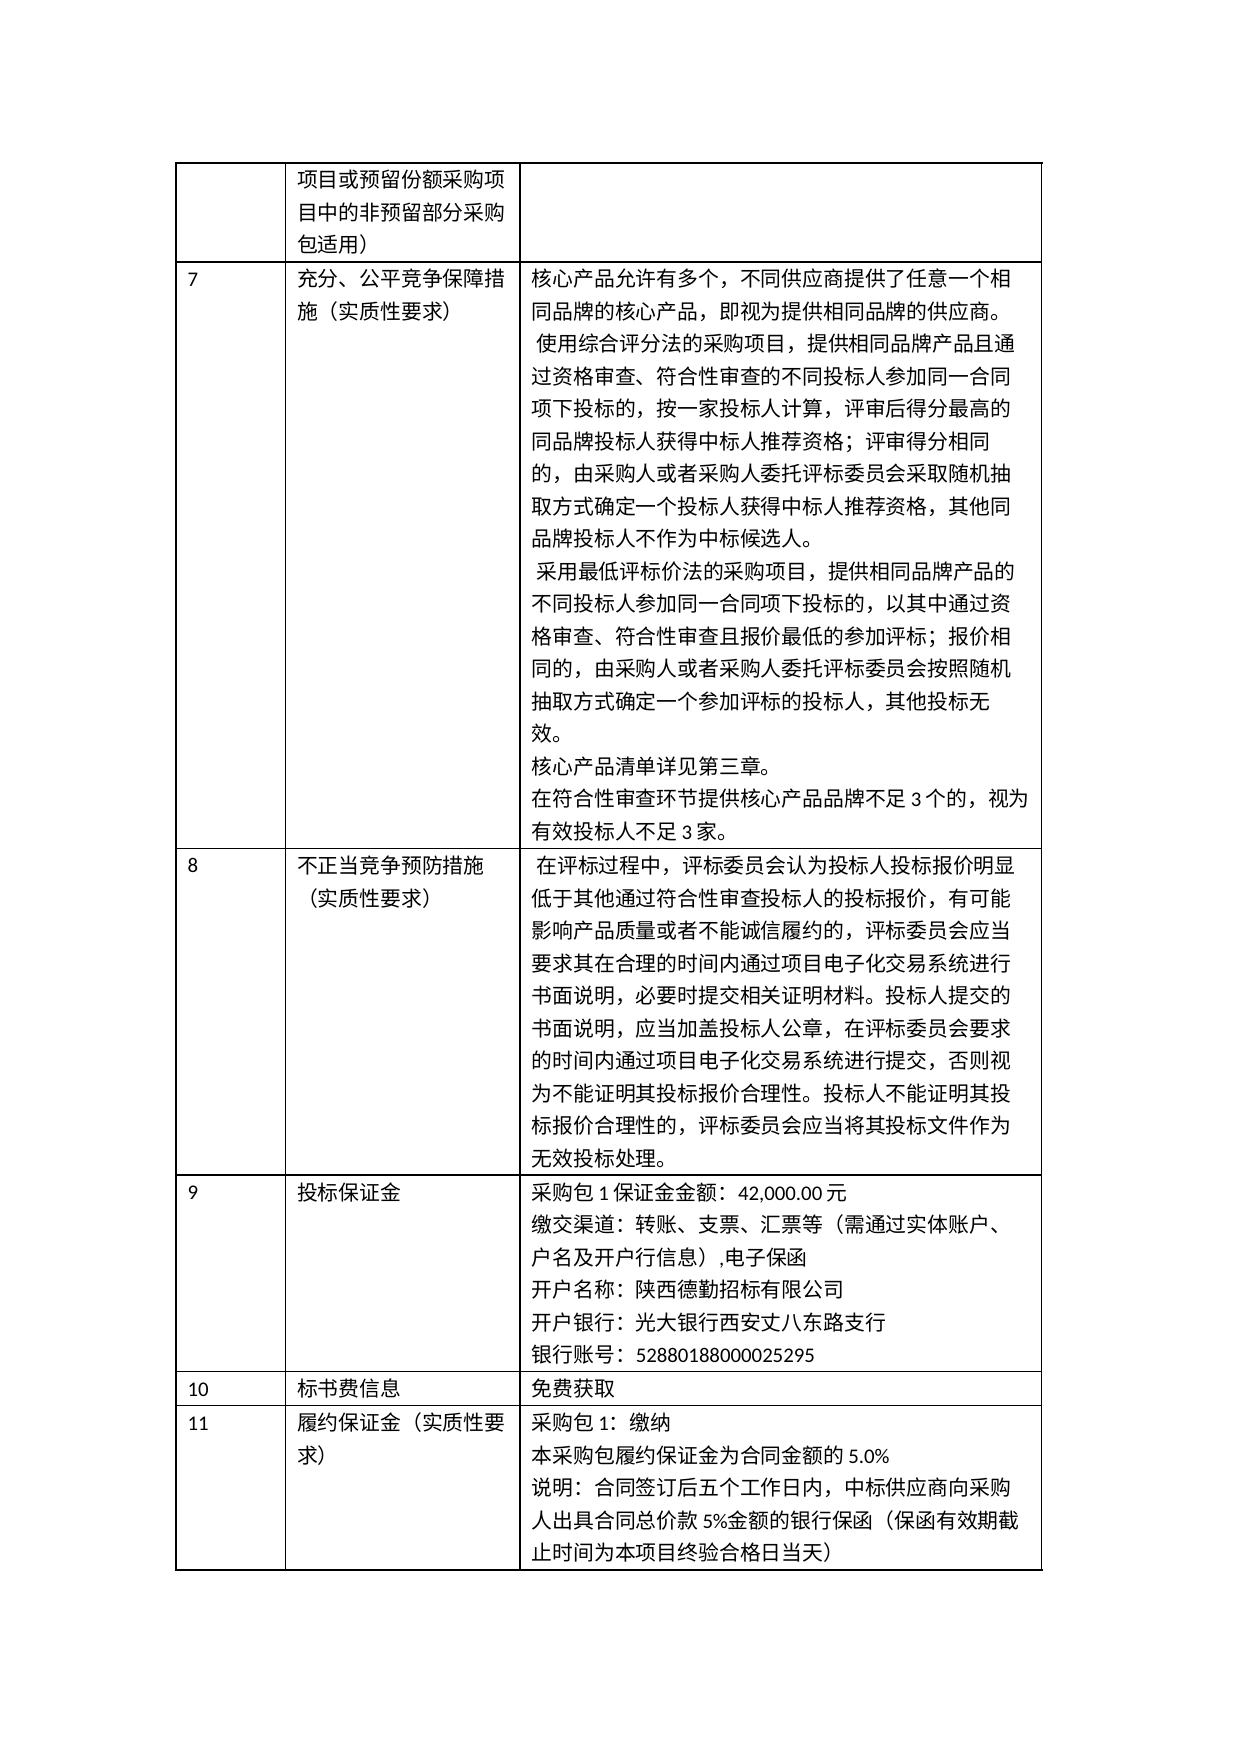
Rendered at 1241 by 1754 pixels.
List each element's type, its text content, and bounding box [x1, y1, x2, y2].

table_cell 采购包1保证金金额：42,000.00元 缴交渠道：转账、支票、汇票等（需通过实体账户、户名及开户行信息）,电子保函 开户名称：陕西德勤招标有限公司 开户银行：光大银行西安丈八东路支行 银行账号：52880188000025295 [521, 1176, 1041, 1371]
table_cell 核心产品允许有多个，不同供应商提供了任意一个相同品牌的核心产品，即视为提供相同品牌的供应商。 使用综合评分法的采购项目，提供相同品牌产品且通过资格审查、符合性审查的不同投标人参加同一合同项下投标的，按一家投标人计算，评审后得分最高的同品牌投标人获得中标人推荐资格；评审得分相同的，由采购人或者采购人委托评标委员会采取随机抽取方式确定一个投标人获得中标人推荐资格，其他同品牌投标人不作为中标候选人。 采用最低评标价法的采购项目，提供相同品牌产品的不同投标人参加同一合同项下投标的，以其中通过资格审查、符合性审查且报价最低的参加评标；报价相同的，由采购人或者采购人委托评标委员会按照随机抽取方式确定一个参加评标的投标人，其他投标无效。 核心产品清单详见第三章。 在符合性审查环节提供核心产品品牌不足3个的，视为有效投标人不足3家。 [521, 263, 1041, 848]
table_cell 8 [177, 849, 285, 1174]
table_cell 不正当竞争预防措施（实质性要求） [286, 849, 519, 1174]
table_cell 标书费信息 [286, 1372, 519, 1405]
table_cell 投标保证金 [286, 1176, 519, 1371]
table_cell 9 [177, 1176, 285, 1371]
table_cell 在评标过程中，评标委员会认为投标人投标报价明显低于其他通过符合性审查投标人的投标报价，有可能影响产品质量或者不能诚信履约的，评标委员会应当要求其在合理的时间内通过项目电子化交易系统进行书面说明，必要时提交相关证明材料。投标人提交的书面说明，应当加盖投标人公章，在评标委员会要求的时间内通过项目电子化交易系统进行提交，否则视为不能证明其投标报价合理性。投标人不能证明其投标报价合理性的，评标委员会应当将其投标文件作为无效投标处理。 [521, 849, 1041, 1174]
table_cell 6 [177, 164, 285, 261]
table_cell 7 [177, 263, 285, 848]
table_cell 充分、公平竞争保障措施（实质性要求） [286, 263, 519, 848]
table_cell 10 [177, 1372, 285, 1405]
table_cell 履约保证金（实质性要求） [286, 1406, 519, 1569]
table_cell 11 [177, 1406, 285, 1569]
table_cell 采购包1：缴纳 本采购包履约保证金为合同金额的5.0% 说明：合同签订后五个工作日内，中标供应商向采购人出具合同总价款5%金额的银行保函（保函有效期截止时间为本项目终验合格日当天） [521, 1406, 1041, 1569]
table_cell 免费获取 [521, 1372, 1041, 1405]
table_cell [521, 164, 1041, 261]
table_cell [286, 164, 519, 261]
